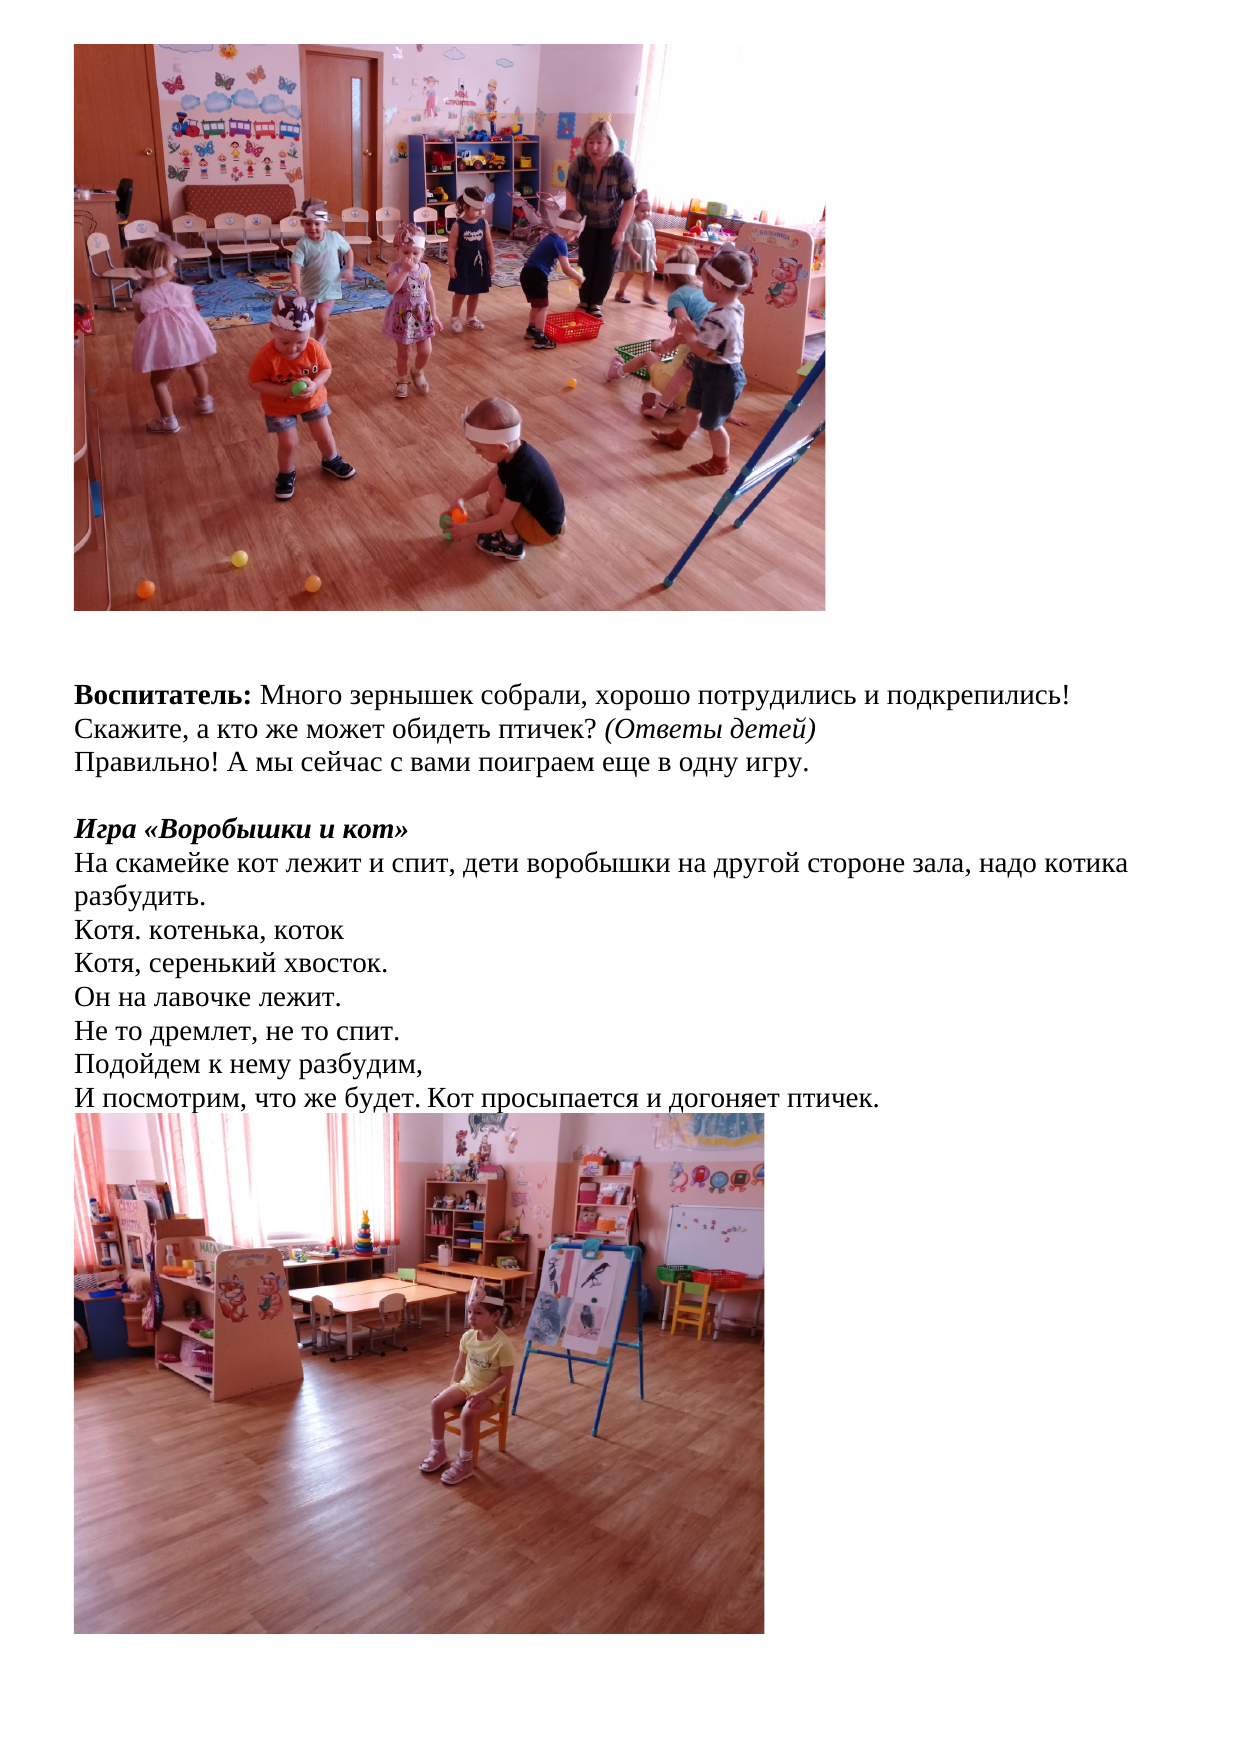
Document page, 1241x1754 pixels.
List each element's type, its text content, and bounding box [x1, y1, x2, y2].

text На скамейке кот лежит и спит, дети воробышки на другой стороне зала, надо котика разбудить. [74, 845, 1152, 912]
text Игра «Воробышки и кот» [74, 811, 1152, 845]
picture [73, 1113, 765, 1634]
text Котя. котенька, коток [74, 912, 1152, 946]
text Правильно! А мы сейчас с вами поиграем еще в одну игру. [74, 744, 1152, 778]
text Он на лавочке лежит. [74, 979, 1152, 1013]
text Воспитатель: Много зернышек собрали, хорошо потрудились и подкрепились! Скажите, а кто же может обидеть птичек? (Ответы детей) [74, 677, 1152, 744]
text Котя, серенький хвосток. [74, 946, 1152, 979]
text Не то дремлет, не то спит. [74, 1013, 1152, 1046]
text Подойдем к нему разбудим, [74, 1046, 1152, 1080]
picture [73, 44, 826, 611]
